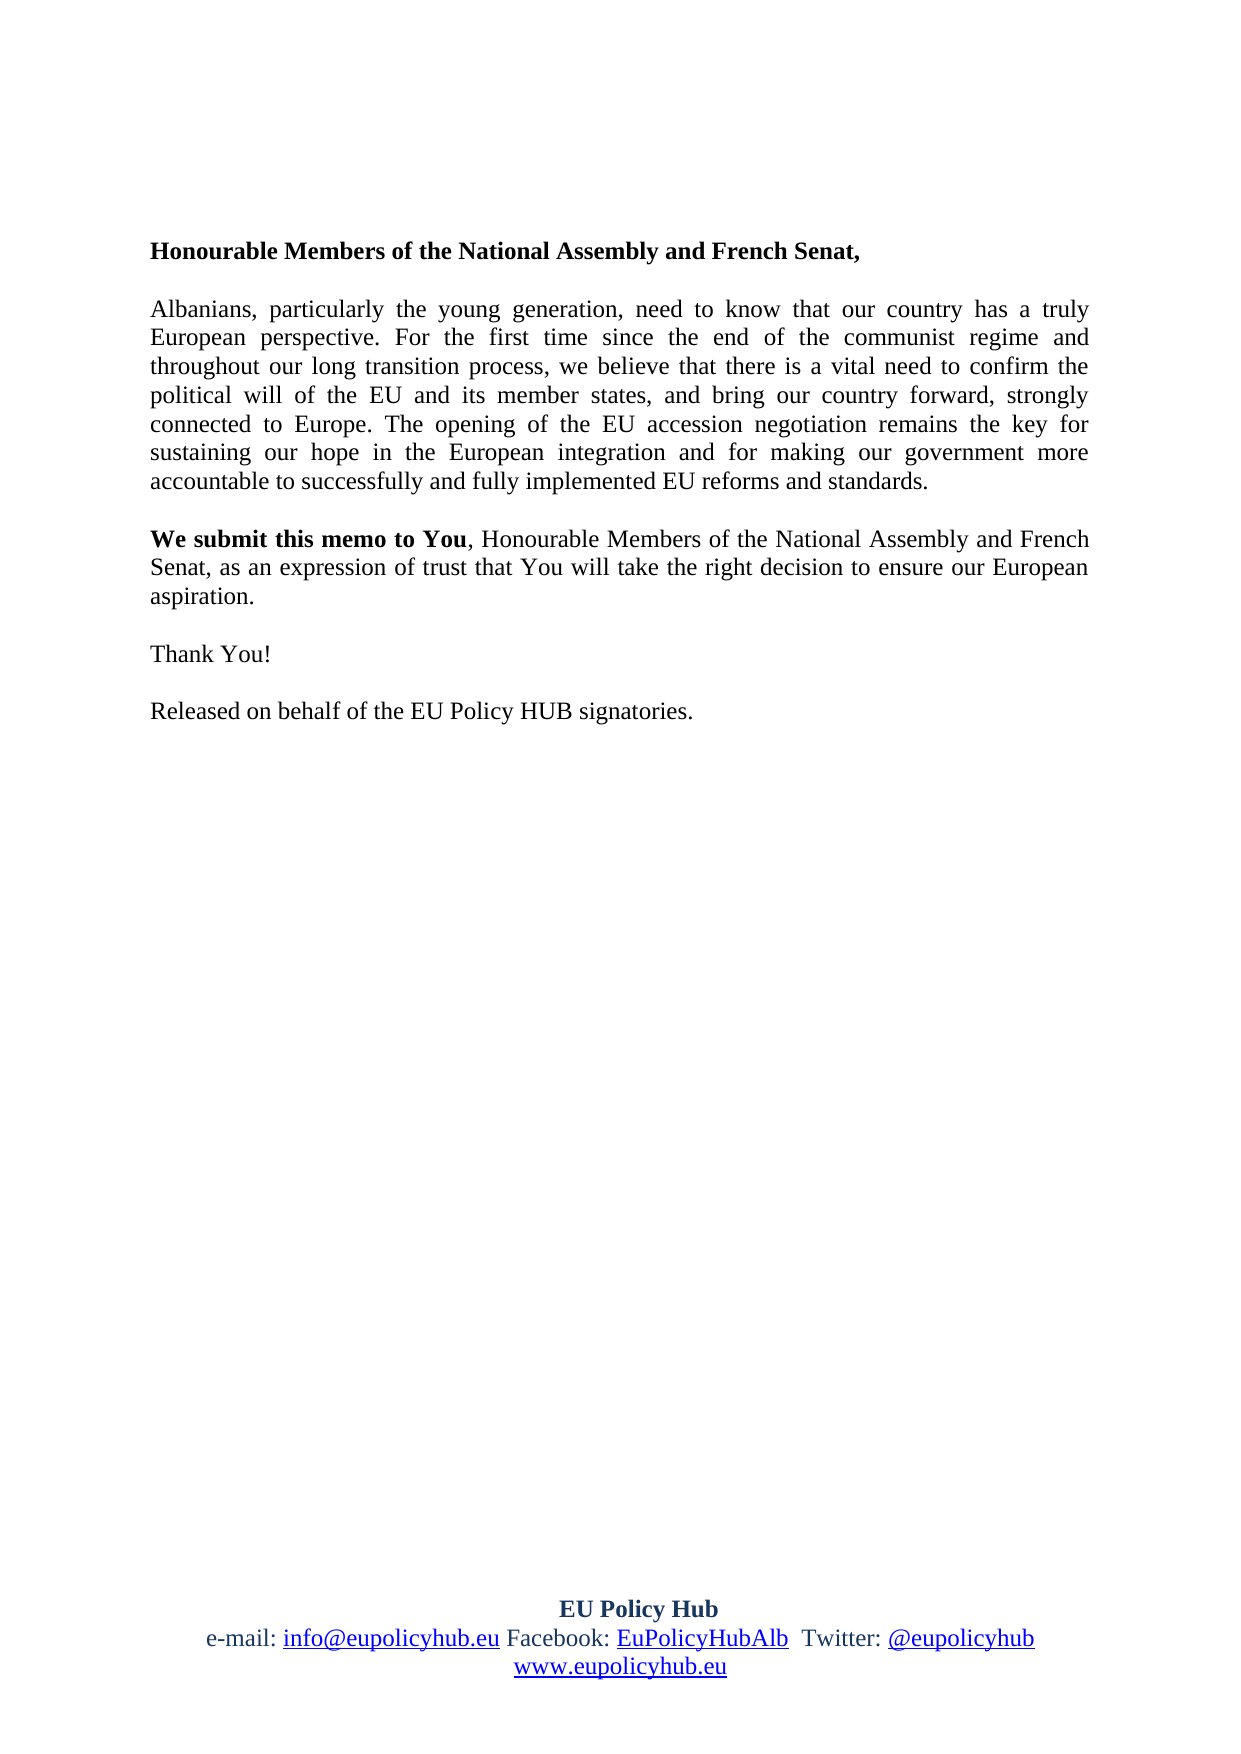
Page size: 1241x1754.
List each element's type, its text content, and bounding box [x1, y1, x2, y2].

text Thank You! [150, 639, 1090, 667]
text Albanians, particularly the young generation, need to know that our country has a truly European perspective. For the first time since the end of the communist regime and throughout our long transition process, we believe that there is a vital need to confirm the political will of the EU and its member states, and bring our country forward, strongly connected to Europe. The opening of the EU accession negotiation remains the key for sustaining our hope in the European integration and for making our government more accountable to successfully and fully implemented EU reforms and standards. [150, 294, 1090, 495]
text Honourable Members of the National Assembly and French Senat, [150, 236, 1090, 265]
text We submit this memo to You, Honourable Members of the National Assembly and French Senat, as an expression of trust that You will take the right decision to ensure our European aspiration. [150, 524, 1090, 610]
text Released on behalf of the EU Policy HUB signatories. [150, 696, 1090, 725]
